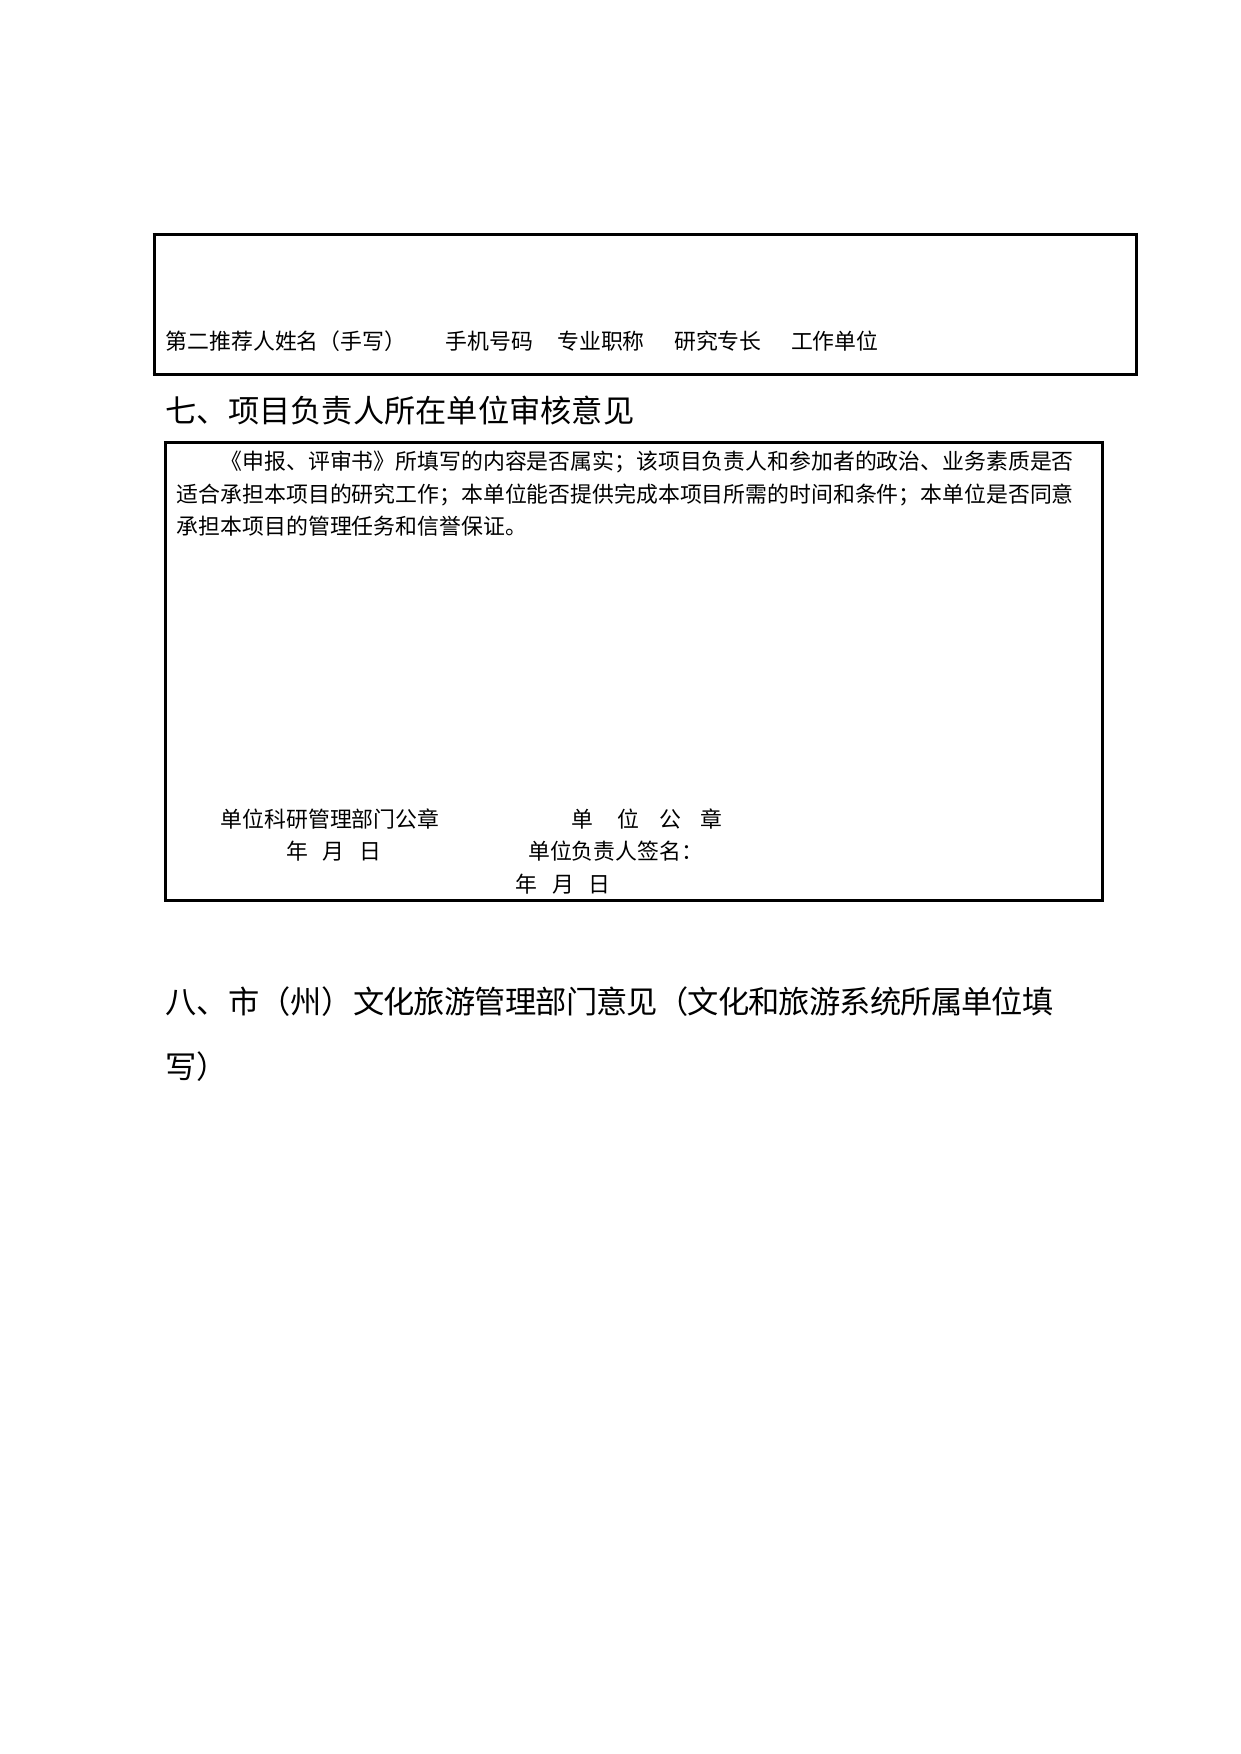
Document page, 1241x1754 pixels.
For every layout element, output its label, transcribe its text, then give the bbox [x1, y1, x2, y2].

table_header 《申报、评审书》所填写的内容是否属实；该项目负责人和参加者的政治、业务素质是否适合承担本项目的研究工作；本单位能否提供完成本项目所需的时间和条件；本单位是否同意承担本项目的管理任务和信誉保证。 单位科研管理部门公章 单 位 公 章 年 月 日 单位负责人签名： 年 月 日 [167, 444, 1101, 899]
text 七、项目负责人所在单位审核意见 [165, 376, 1087, 441]
table_cell 第二推荐人姓名（手写） 手机号码 专业职称 研究专长 工作单位 [156, 236, 1135, 373]
text 八、市（州）文化旅游管理部门意见（文化和旅游系统所属单位填写） [165, 967, 1087, 1097]
